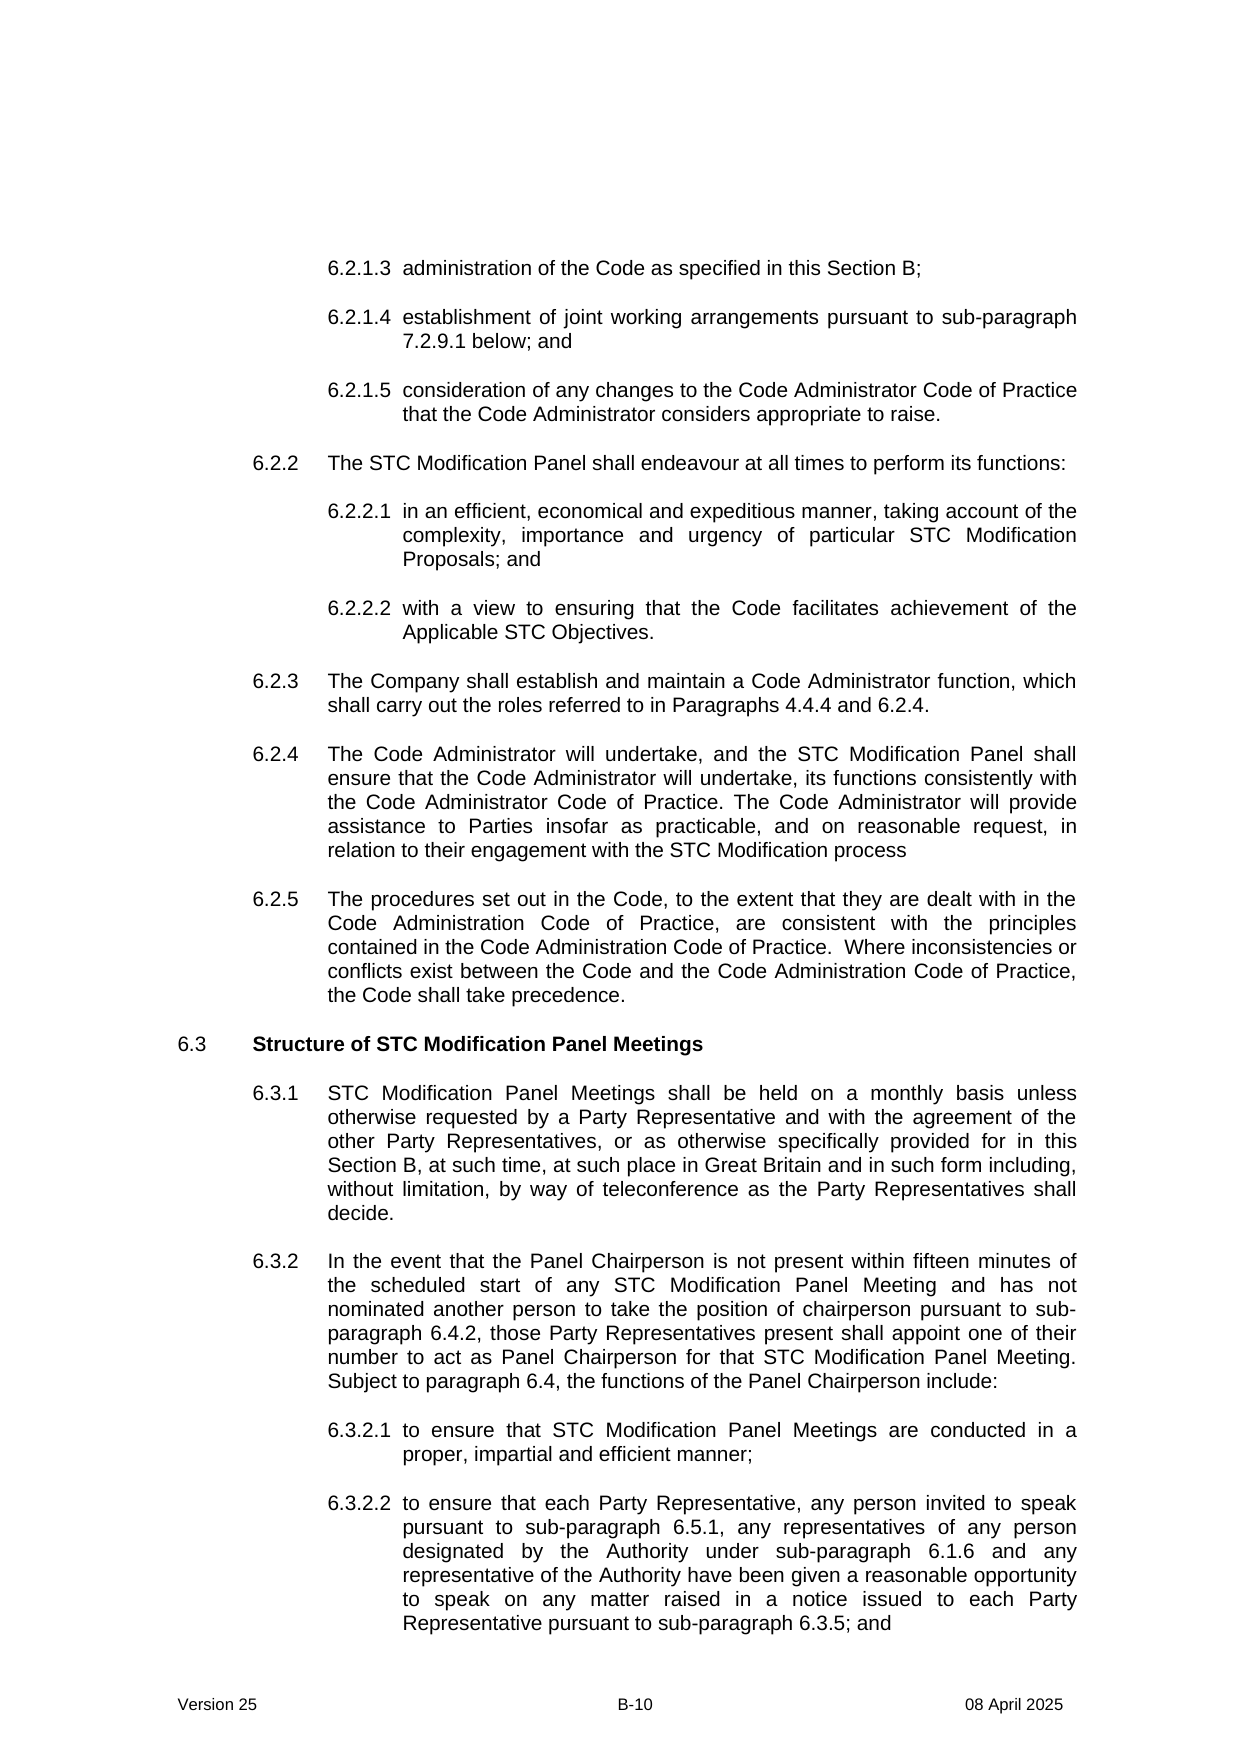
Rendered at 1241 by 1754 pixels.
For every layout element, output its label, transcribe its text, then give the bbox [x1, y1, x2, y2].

text 6.2.1.5 consideration of any changes to the Code Administrator Code of Practice that the Code Administrator considers appropriate to raise. [327, 377, 1078, 425]
text 6.2.1.4 establishment of joint working arrangements pursuant to sub-paragraph 7.2.9.1 below; and [327, 304, 1078, 352]
text 6.2.3 The Company shall establish and maintain a Code Administrator function, which shall carry out the roles referred to in Paragraphs 4.4.4 and 6.2.4. [252, 669, 1078, 717]
text 6.2.2.2 with a view to ensuring that the Code facilitates achievement of the Applicable STC Objectives. [327, 596, 1078, 644]
text 6.2.1.3 administration of the Code as specified in this Section B; [252, 256, 1078, 279]
text 6.3.1 STC Modification Panel Meetings shall be held on a monthly basis unless otherwise requested by a Party Representative and with the agreement of the other Party Representatives, or as otherwise specifically provided for in this Section B, at such time, at such place in Great Britain and in such form including, without limitation, by way of teleconference as the Party Representatives shall decide. [252, 1081, 1078, 1224]
text 6.3.2.1 to ensure that STC Modification Panel Meetings are conducted in a proper, impartial and efficient manner; [327, 1418, 1078, 1466]
text 6.2.2 The STC Modification Panel shall endeavour at all times to perform its functions: [252, 450, 1078, 474]
text 6.2.4 The Code Administrator will undertake, and the STC Modification Panel shall ensure that the Code Administrator will undertake, its functions consistently with the Code Administrator Code of Practice. The Code Administrator will provide assistance to Parties insofar as practicable, and on reasonable request, in relation to their engagement with the STC Modification process [252, 742, 1078, 862]
text 6.3.2.2 to ensure that each Party Representative, any person invited to speak pursuant to sub-paragraph 6.5.1, any representatives of any person designated by the Authority under sub-paragraph 6.1.6 and any representative of the Authority have been given a reasonable opportunity to speak on any matter raised in a notice issued to each Party Representative pursuant to sub-paragraph 6.3.5; and [327, 1491, 1078, 1635]
text 6.2.5 The procedures set out in the Code, to the extent that they are dealt with in the Code Administration Code of Practice, are consistent with the principles contained in the Code Administration Code of Practice. Where inconsistencies or conflicts exist between the Code and the Code Administration Code of Practice, the Code shall take precedence. [252, 887, 1078, 1007]
text 6.2.2.1 in an efficient, economical and expeditious manner, taking account of the complexity, importance and urgency of particular STC Modification Proposals; and [327, 499, 1078, 571]
text 6.3 Structure of STC Modification Panel Meetings [177, 1032, 1078, 1056]
text 6.3.2 In the event that the Panel Chairperson is not present within fifteen minutes of the scheduled start of any STC Modification Panel Meeting and has not nominated another person to take the position of chairperson pursuant to sub-paragraph 6.4.2, those Party Representatives present shall appoint one of their number to act as Panel Chairperson for that STC Modification Panel Meeting. Subject to paragraph 6.4, the functions of the Panel Chairperson include: [252, 1249, 1078, 1393]
